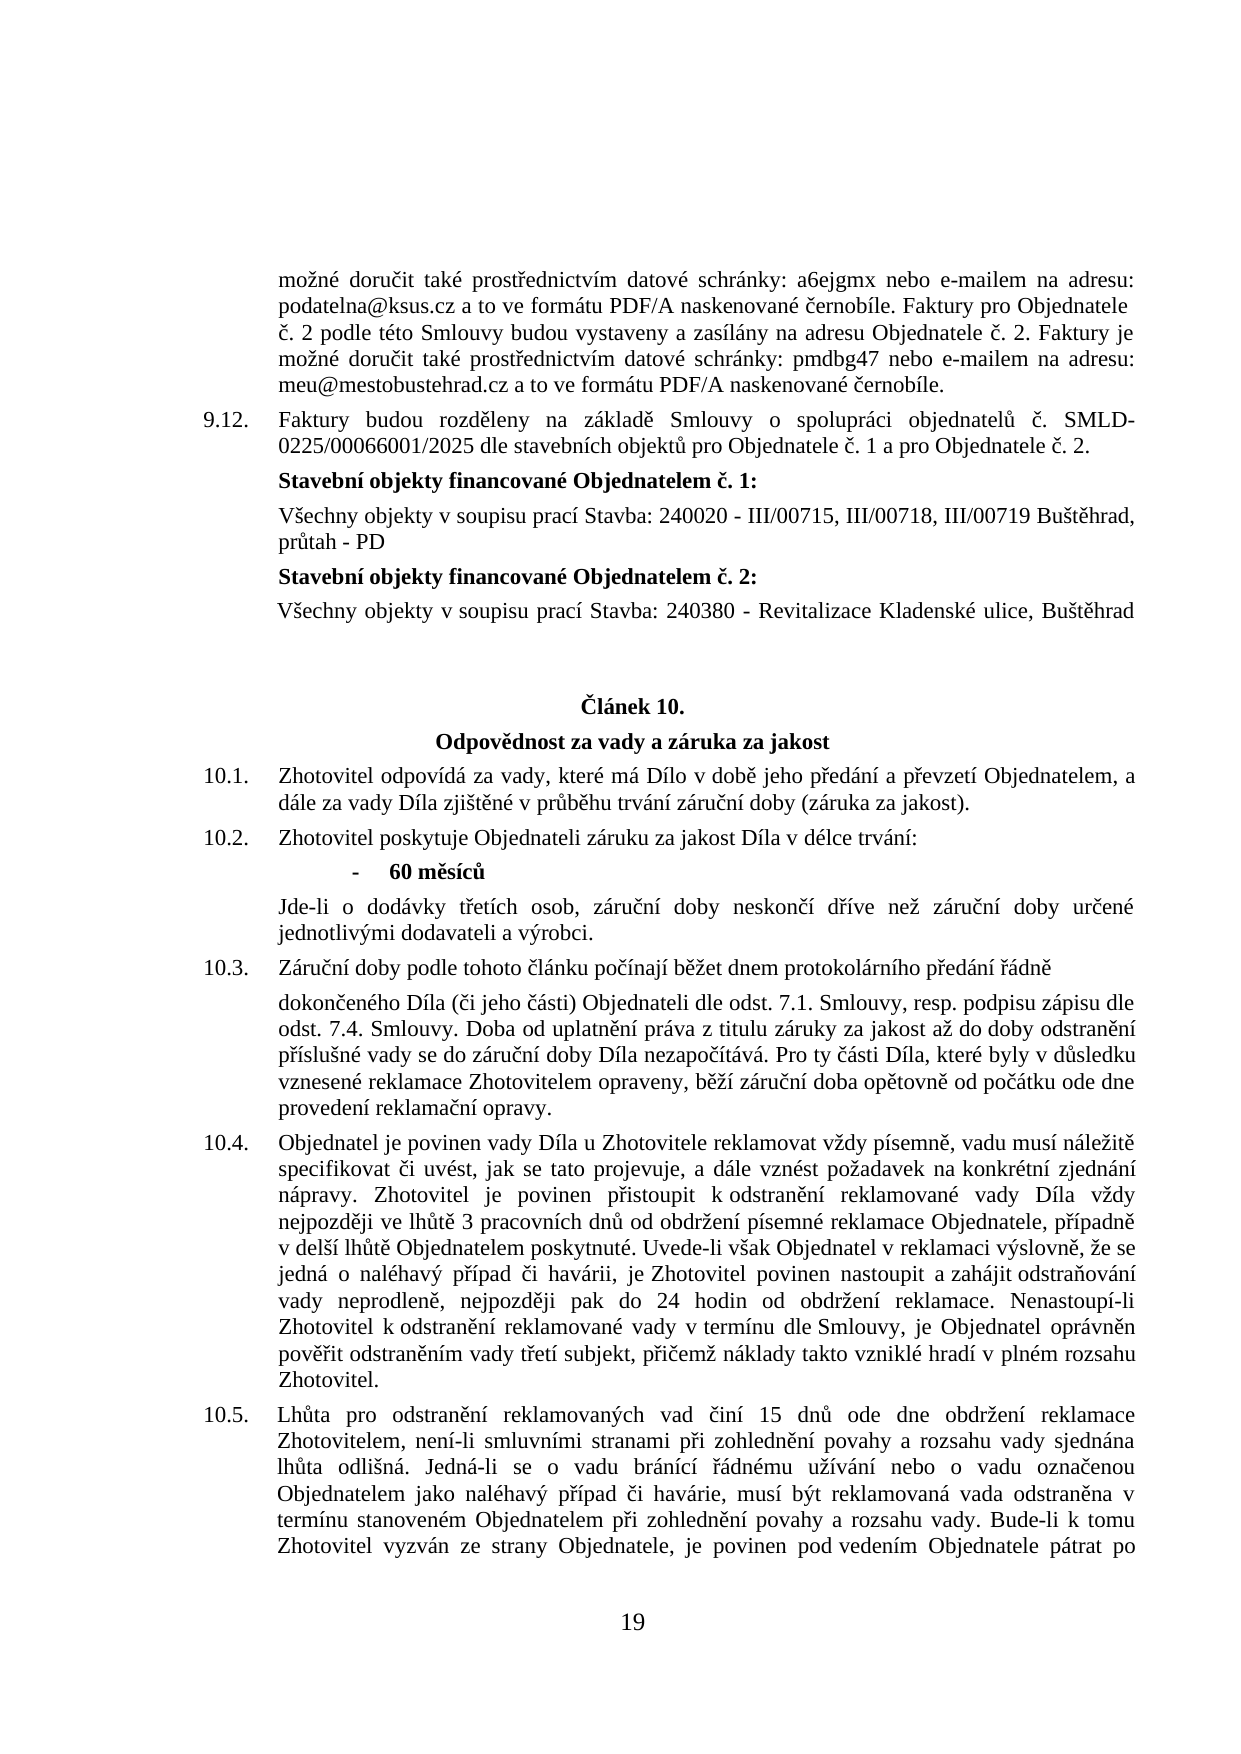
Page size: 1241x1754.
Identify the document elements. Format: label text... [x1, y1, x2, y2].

text Odpovědnost za vady a záruka za jakost [129, 728, 1136, 754]
list Jde-li o dodávky třetích osob, záruční doby neskončí dříve než záruční doby určené jednotlivými dodavateli a výrobci. [278, 893, 1136, 946]
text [203, 266, 1136, 398]
text Objednatel je povinen vady Díla u Zhotovitele reklamovat vždy písemně, vadu musí náležitě specifikovat či uvést, jak se tato projevuje, a dále vznést požadavek na konkrétní zjednání nápravy. Zhotovitel je povinen přistoupit k odstranění reklamované vady Díla vždy nejpozději ve lhůtě 3 pracovních dnů od obdržení písemné reklamace Objednatele, případně v delší lhůtě Objednatelem poskytnuté. Uvede-li však Objednatel v reklamaci výslovně, že se jedná o naléhavý případ či havárii, je Zhotovitel povinen nastoupit a zahájit odstraňování vady neprodleně, nejpozději pak do 24 hodin od obdržení reklamace. Nenastoupí-li Zhotovitel k odstranění reklamované vady v termínu dle Smlouvy, je Objednatel oprávněn pověřit odstraněním vady třetí subjekt, přičemž náklady takto vzniklé hradí v plném rozsahu Zhotovitel. [203, 1129, 1136, 1392]
list Zhotovitel odpovídá za vady, které má Dílo v době jeho předání a převzetí Objednatelem, a dále za vady Díla zjištěné v průběhu trvání záruční doby (záruka za jakost). [203, 762, 1136, 815]
list Všechny objekty v soupisu prací Stavba: 240020 - III/00715, III/00718, III/00719 Buštěhrad, průtah - PD [278, 502, 1136, 554]
text Faktury budou rozděleny na základě Smlouvy o spolupráci objednatelů č. SMLD-0225/00066001/2025 dle stavebních objektů pro Objednatele č. 1 a pro Objednatele č. 2. [203, 406, 1136, 459]
text Všechny objekty v soupisu prací Stavba: 240380 - Revitalizace Kladenské ulice, Buštěhrad [203, 597, 1136, 650]
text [203, 1401, 1136, 1559]
list 60 měsíců [352, 858, 1136, 884]
text Zhotovitel poskytuje Objednateli záruku za jakost Díla v délce trvání: [203, 823, 1136, 850]
list Stavební objekty financované Objednatelem č. 2: [278, 563, 1136, 589]
list dokončeného Díla (či jeho části) Objednateli dle odst. 7.1. Smlouvy, resp. podpisu zápisu dle odst. 7.4. Smlouvy. Doba od uplatnění práva z titulu záruky za jakost až do doby odstranění příslušné vady se do záruční doby Díla nezapočítává. Pro ty části Díla, které byly v důsledku vznesené reklamace Zhotovitelem opraveny, běží záruční doba opětovně od počátku ode dne provedení reklamační opravy. [278, 989, 1136, 1120]
text Záruční doby podle tohoto článku počínají běžet dnem protokolárního předání řádně [203, 954, 1136, 980]
list Stavební objekty financované Objednatelem č. 1: [278, 467, 1136, 493]
